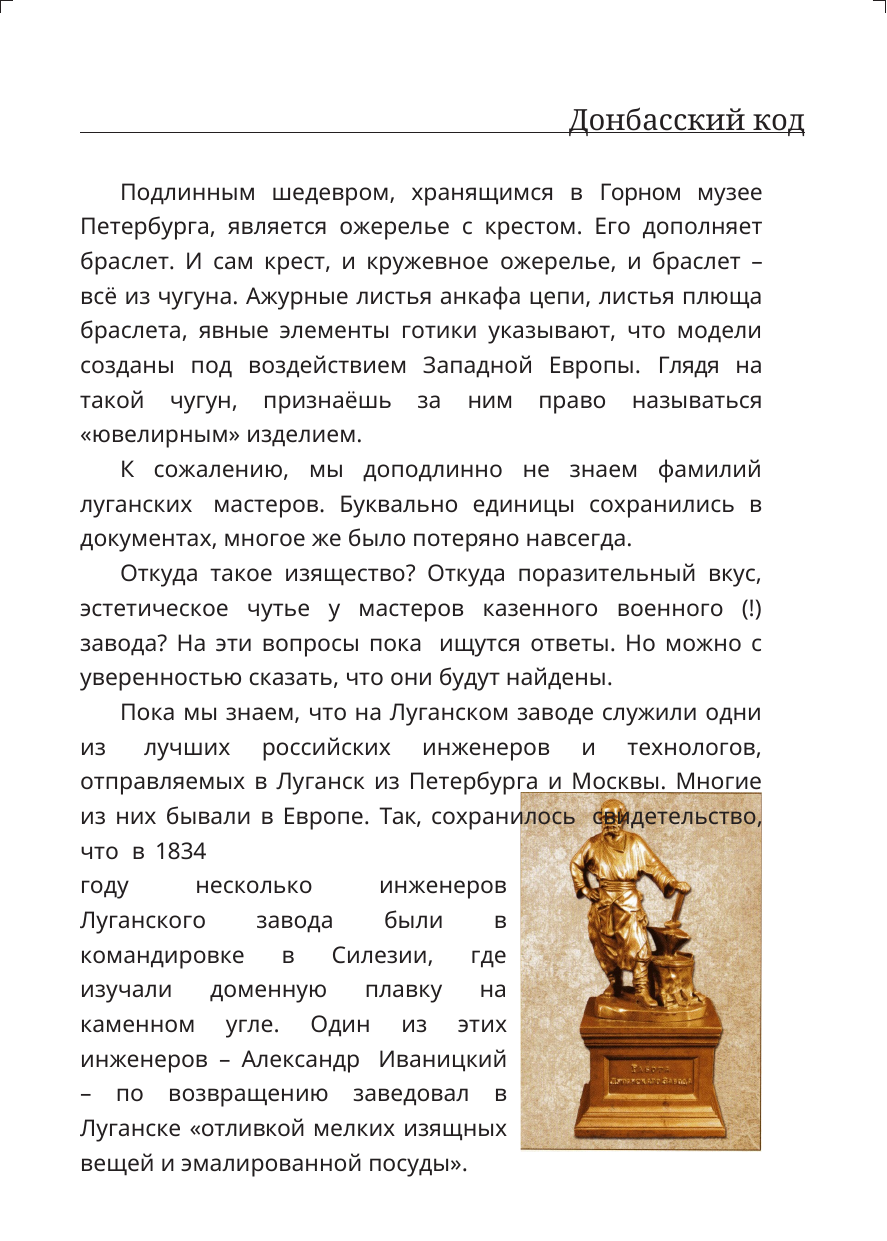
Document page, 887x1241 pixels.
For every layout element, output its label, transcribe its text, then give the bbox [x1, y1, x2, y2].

text Откуда такое изящество? Откуда поразительный вкус, эстетическое чутье у мастеров казенного военного (!) завода? На эти вопросы пока ищутся ответы. Но можно с уверенностью сказать, что они будут найдены. [80, 557, 763, 692]
text К сожалению, мы доподлинно не знаем фамилий луганских мастеров. Буквально единицы сохранились в документах, многое же было потеряно навсегда. [80, 453, 763, 554]
subtitle Донбасский код [80, 99, 820, 138]
picture [520, 866, 762, 1152]
text Пока мы знаем, что на Луганском заводе служили одни из лучших российских инженеров и технологов, отправляемых в Луганск из Петербурга и Москвы. Многие из них бывали в Европе. Так, сохранилось свидетельство, что в 1834 [80, 696, 763, 866]
text году несколько инженеров Луганского завода были в командировке в Силезии, где изучали доменную плавку на каменном угле. Один из этих инженеров – Александр Иваницкий – по возвращению заведовал в Луганске «отливкой мелких изящных вещей и эмалированной посуды». [80, 869, 507, 1178]
text Подлинным шедевром, хранящимся в Горном музее Петербурга, является ожерелье с крестом. Его дополняет браслет. И сам крест, и кружевное ожерелье, и браслет – всё из чугуна. Ажурные листья анкафа цепи, листья плюща браслета, явные элементы готики указывают, что модели созданы под воздействием Западной Европы. Глядя на такой чугун, признаёшь за ним право называться «ювелирным» изделием. [80, 176, 763, 449]
